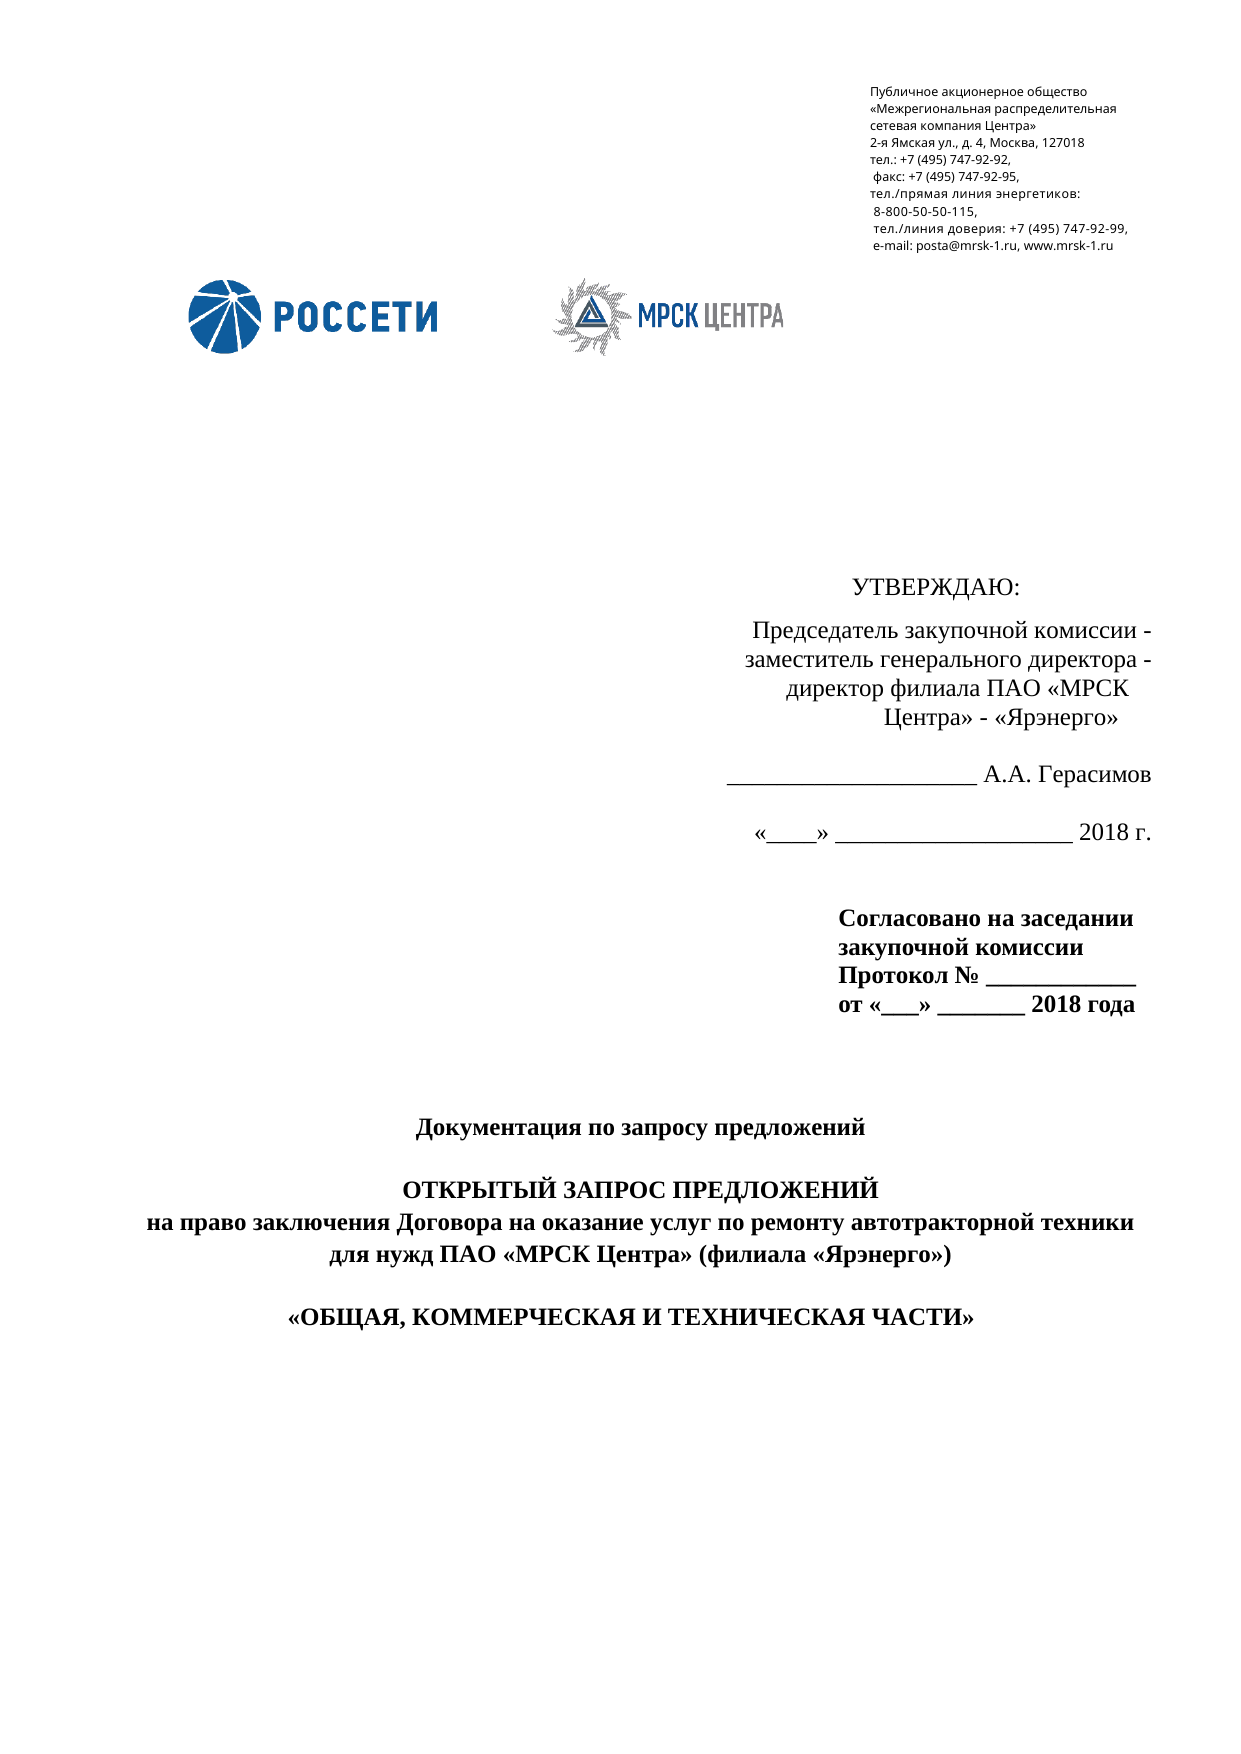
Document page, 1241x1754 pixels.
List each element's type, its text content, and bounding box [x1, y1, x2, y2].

text УТВЕРЖДАЮ: [720, 572, 1152, 601]
text Центра» - «Ярэнерго» [129, 702, 1152, 730]
text Согласовано на заседании [838, 903, 1152, 932]
text закупочной комиссии [838, 932, 1152, 960]
text заместитель генерального директора - [129, 644, 1152, 673]
text «ОБЩАЯ, КОММЕРЧЕСКАЯ и техническая ЧАСТИ» [73, 1302, 1183, 1331]
text Документация по запросу предложений [129, 1112, 1152, 1141]
text ____________________ А.А. Герасимов [129, 759, 1152, 788]
text ОТКРЫТЫЙ ЗАПРОС ПРЕДЛОЖЕНИЙ [129, 1176, 1152, 1204]
text директор филиала ПАО «МРСК [129, 673, 1152, 702]
picture [188, 278, 784, 356]
text Председатель закупочной комиссии - [129, 615, 1152, 644]
text на право заключения Договора на оказание услуг по ремонту автотракторной техники для нужд ПАО «МРСК Центра» (филиала «Ярэнерго») [129, 1207, 1152, 1267]
text «____» ___________________ 2018 г. [720, 817, 1152, 845]
text от «___» _______ 2018 года [838, 989, 1152, 1018]
text Протокол № ____________ [838, 960, 1152, 989]
